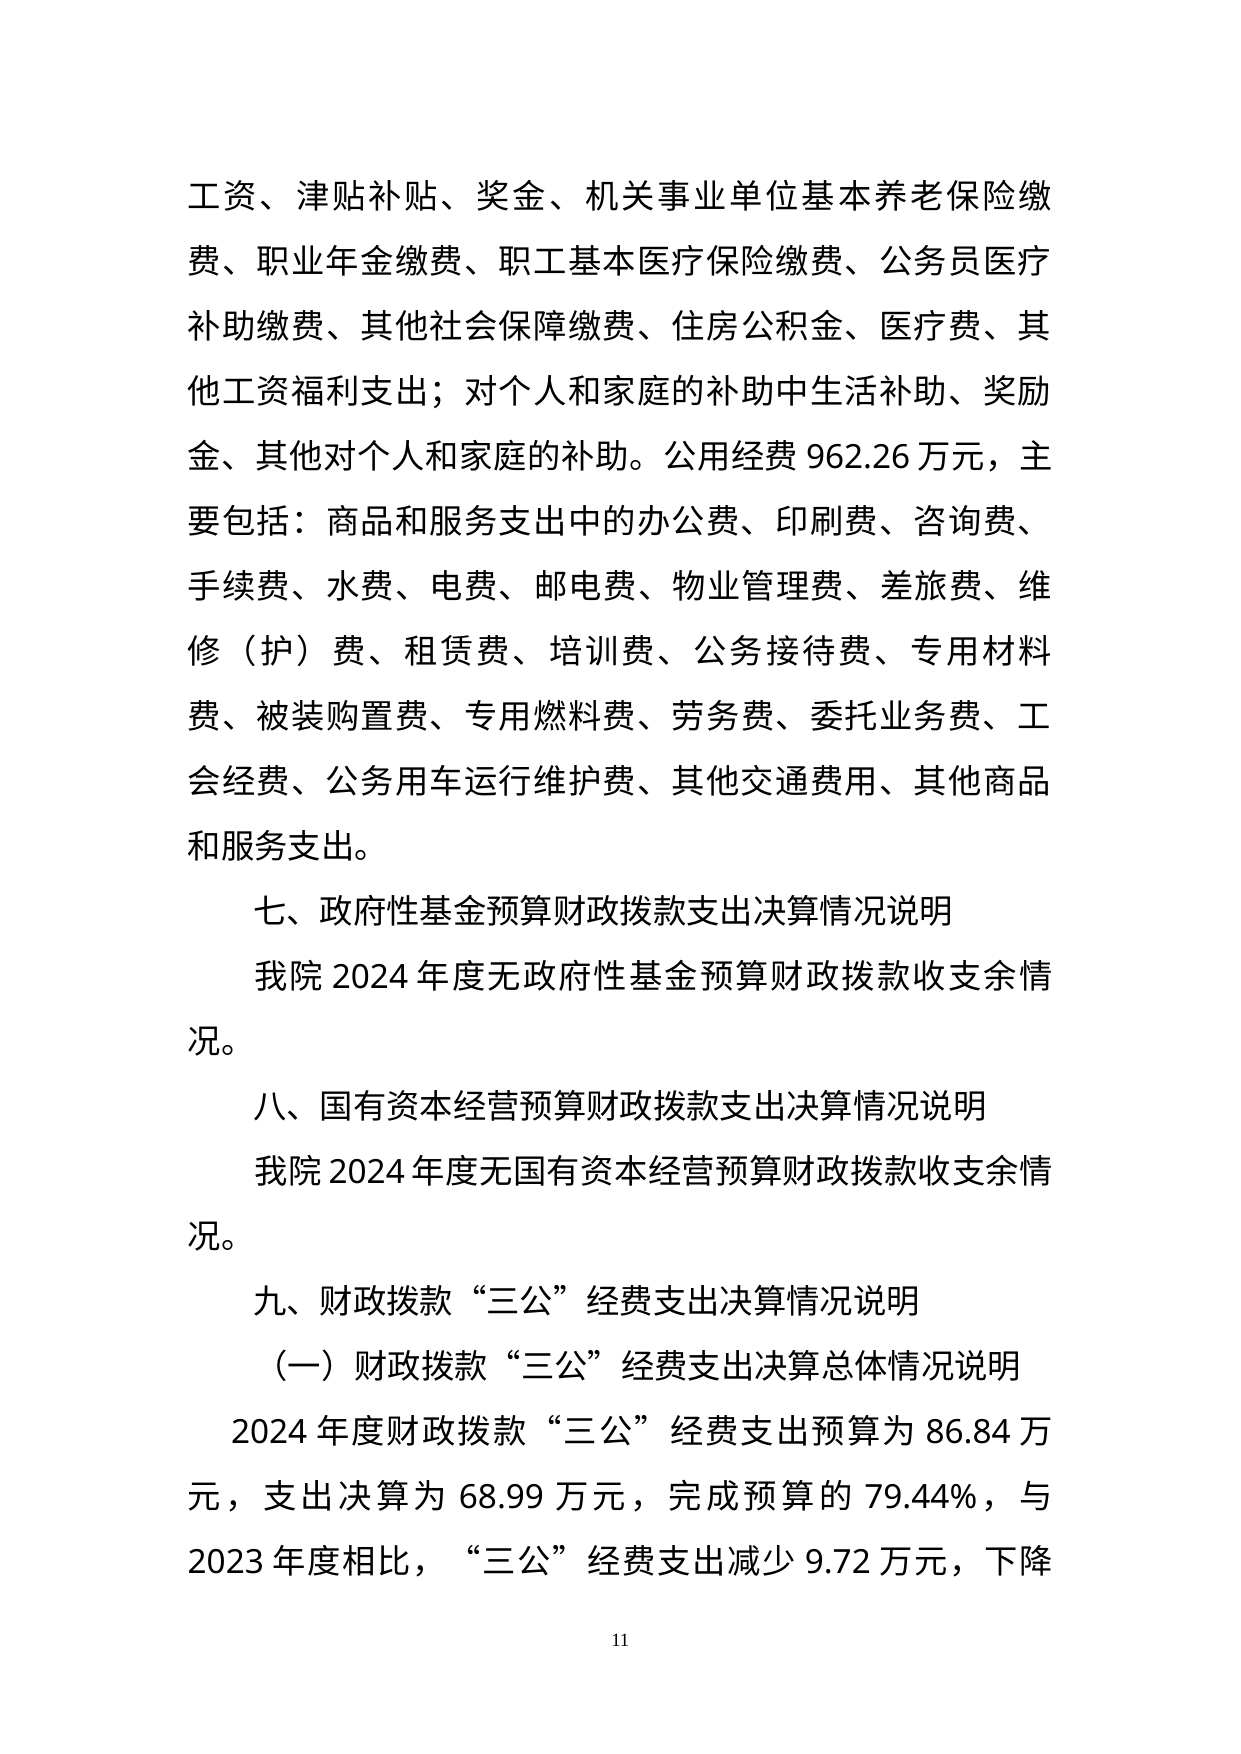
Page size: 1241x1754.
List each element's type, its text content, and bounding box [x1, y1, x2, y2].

text 我院2024年度无政府性基金预算财政拨款收支余情况。 [187, 942, 1053, 1072]
text 我院2024年度无国有资本经营预算财政拨款收支余情况。 [187, 1137, 1053, 1267]
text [187, 162, 1053, 877]
text 八、国有资本经营预算财政拨款支出决算情况说明 [187, 1072, 1053, 1137]
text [187, 1397, 1053, 1592]
text （一）财政拨款“三公”经费支出决算总体情况说明 [187, 1332, 1053, 1397]
text 九、财政拨款“三公”经费支出决算情况说明 [187, 1267, 1053, 1332]
text 七、政府性基金预算财政拨款支出决算情况说明 [187, 877, 1053, 942]
